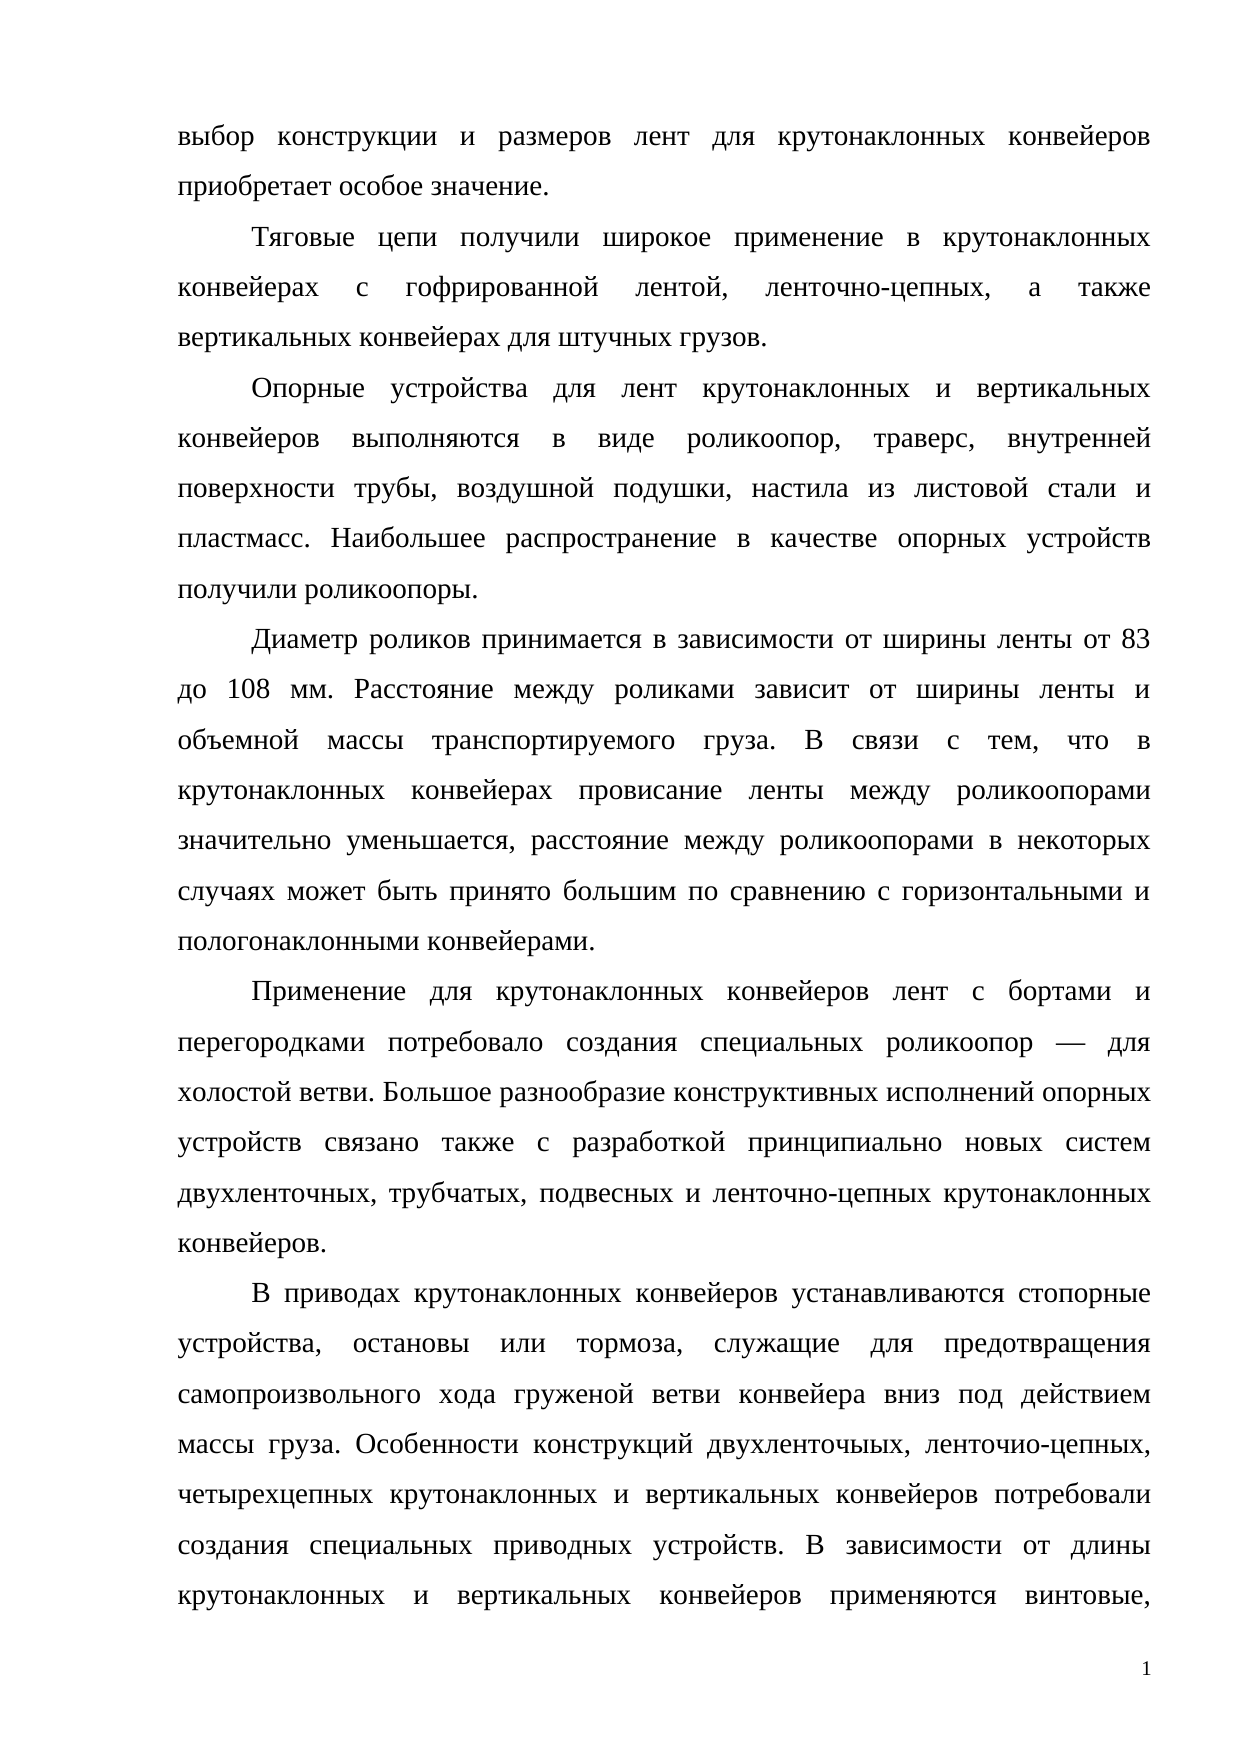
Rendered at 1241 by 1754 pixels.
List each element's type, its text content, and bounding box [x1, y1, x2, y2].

text Диаметр роликов принимается в зависимости от ширины ленты от 83 до 108 мм. Расстояние между роликами зависит от ширины ленты и объемной массы транспортируемого груза. В связи с тем, что в крутонаклонных конвейерах провисание ленты между роликоопорами значительно уменьшается, расстояние между роликоопорами в некоторых случаях может быть принято большим по сравнению с горизонтальными и пологонаклонными конвейерами. [177, 621, 1152, 957]
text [177, 118, 1152, 202]
text Опорные устройства для лент крутонаклонных и вертикальных конвейеров выполняются в виде роликоопор, траверс, внутренней поверхности трубы, воздушной подушки, настила из листовой стали и пластмасс. Наибольшее распространение в качестве опорных устройств получили роликоопоры. [177, 370, 1152, 604]
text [177, 1275, 1152, 1611]
text Применение для крутонаклонных конвейеров лент с бортами и перегородками потребовало создания специальных роликоопор — для холостой ветви. Большое разнообразие конструктивных исполнений опорных устройств связано также с разработкой принципиально новых систем двухленточных, трубчатых, подвесных и ленточно-цепных крутонаклонных конвейеров. [177, 973, 1152, 1258]
text Тяговые цепи получили широкое применение в крутонаклонных конвейерах с гофрированной лентой, ленточно-цепных, а также вертикальных конвейерах для штучных грузов. [177, 219, 1152, 353]
